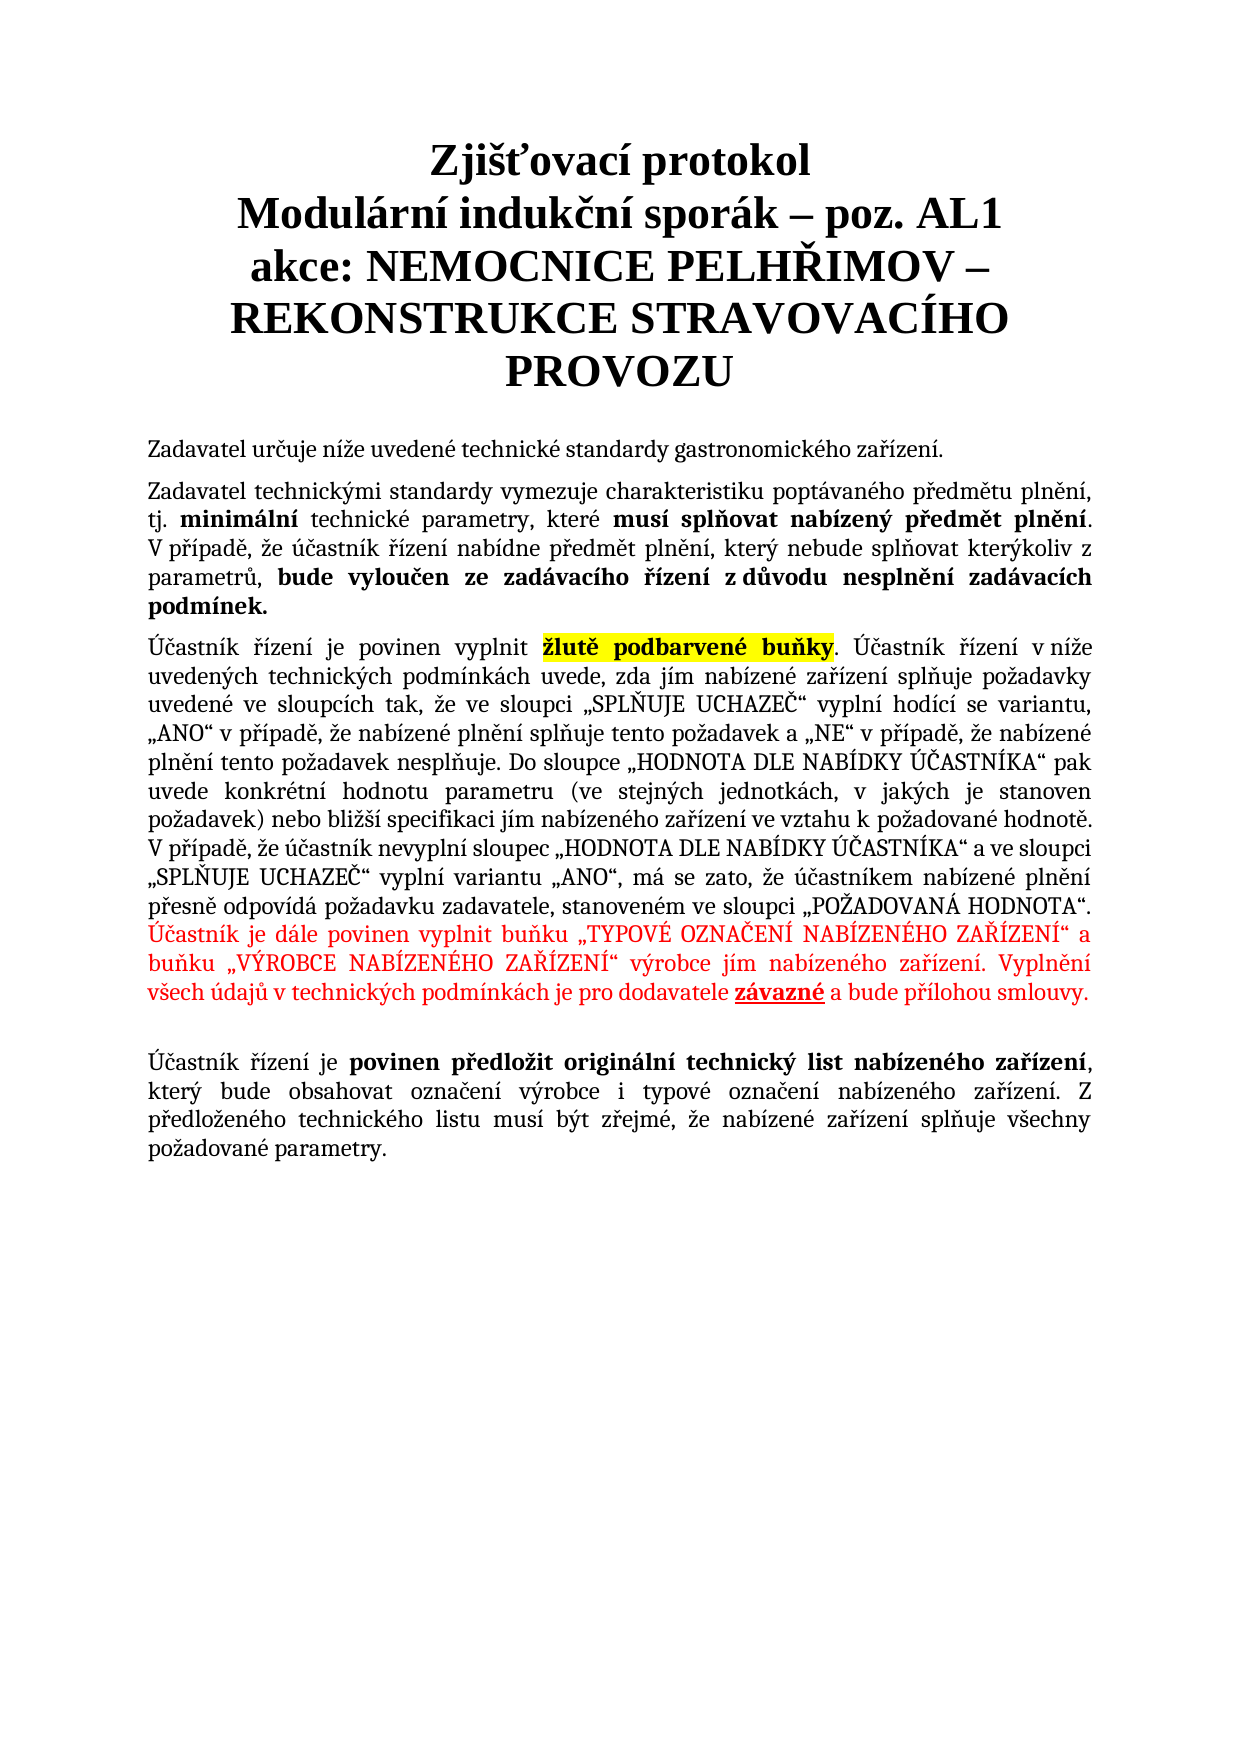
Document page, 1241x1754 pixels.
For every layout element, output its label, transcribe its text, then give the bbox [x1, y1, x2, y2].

text Zjišťovací protokol [148, 133, 1092, 186]
text Zadavatel určuje níže uvedené technické standardy gastronomického zařízení. [148, 435, 1092, 464]
text Modulární indukční sporák – poz. AL1 [148, 186, 1092, 238]
text Účastník řízení je povinen vyplnit žlutě podbarvené buňky. Účastník řízení v níže uvedených technických podmínkách uvede, zda jím nabízené zařízení splňuje požadavky uvedené ve sloupcích tak, že ve sloupci „SPLŇUJE UCHAZEČ“ vyplní hodící se variantu, „ANO“ v případě, že nabízené plnění splňuje tento požadavek a „NE“ v případě, že nabízené plnění tento požadavek nesplňuje. Do sloupce „HODNOTA DLE NABÍDKY ÚČASTNÍKA“ pak uvede konkrétní hodnotu parametru (ve stejných jednotkách, v jakých je stanoven požadavek) nebo bližší specifikaci jím nabízeného zařízení ve vztahu k požadované hodnotě. V případě, že účastník nevyplní sloupec „HODNOTA DLE NABÍDKY ÚČASTNÍKA“ a ve sloupci „SPLŇUJE UCHAZEČ“ vyplní variantu „ANO“, má se zato, že účastníkem nabízené plnění přesně odpovídá požadavku zadavatele, stanoveném ve sloupci „POŽADOVANÁ HODNOTA“. Účastník je dále povinen vyplnit buňku „TYPOVÉ OZNAČENÍ NABÍZENÉHO ZAŘÍZENÍ“ a buňku „VÝROBCE NABÍZENÉHO ZAŘÍZENÍ“ výrobce jím nabízeného zařízení. Vyplnění všech údajů v technických podmínkách je pro dodavatele závazné a bude přílohou smlouvy. [148, 633, 1092, 1007]
text akce: NEMOCNICE PELHŘIMOV – REKONSTRUKCE STRAVOVACÍHO PROVOZU [148, 238, 1092, 396]
text Účastník řízení je povinen předložit originální technický list nabízeného zařízení, který bude obsahovat označení výrobce i typové označení nabízeného zařízení. Z předloženého technického listu musí být zřejmé, že nabízené zařízení splňuje všechny požadované parametry. [148, 1048, 1092, 1163]
text Zadavatel technickými standardy vymezuje charakteristiku poptávaného předmětu plnění, tj. minimální technické parametry, které musí splňovat nabízený předmět plnění. V případě, že účastník řízení nabídne předmět plnění, který nebude splňovat kterýkoliv z parametrů, bude vyloučen ze zadávacího řízení z důvodu nesplnění zadávacích podmínek. [148, 477, 1092, 620]
